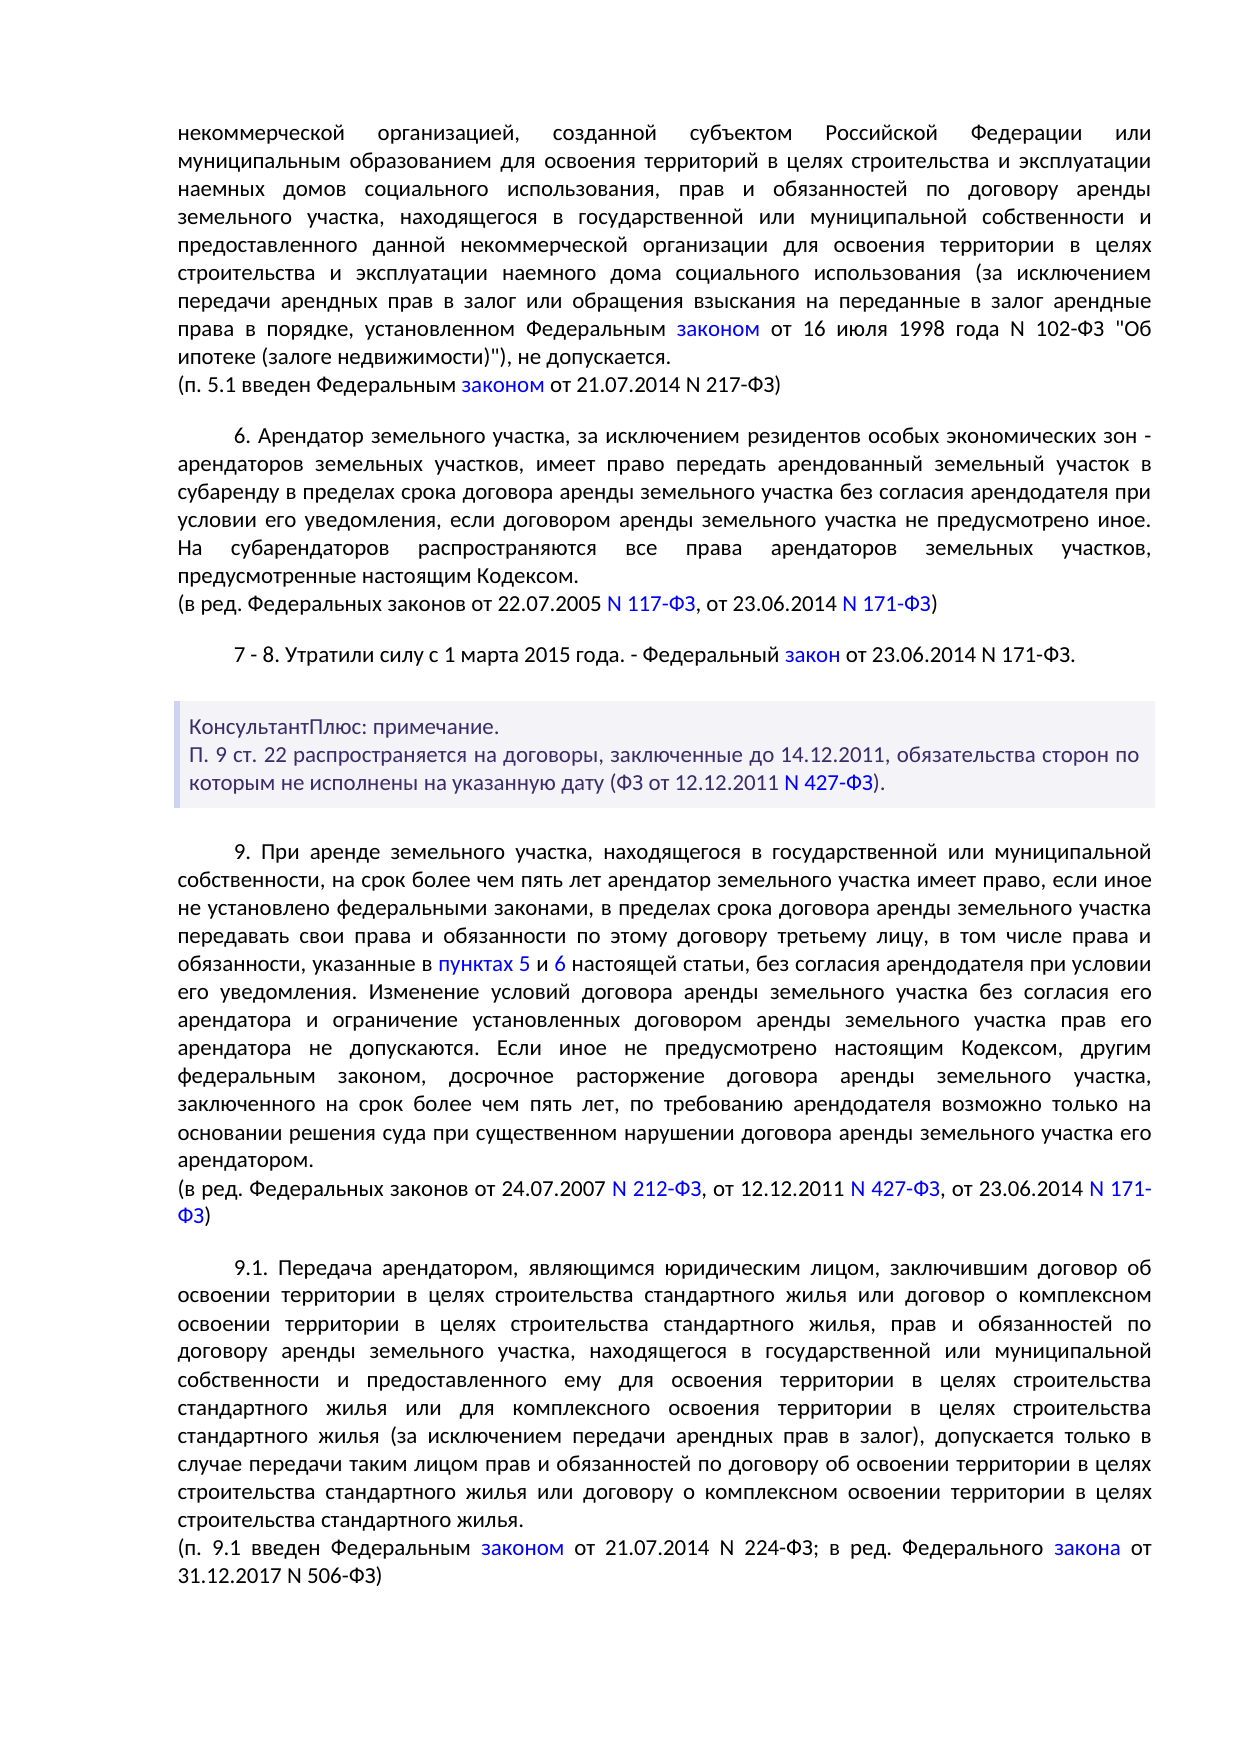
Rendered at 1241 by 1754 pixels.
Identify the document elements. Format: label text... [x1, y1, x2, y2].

text 9. При аренде земельного участка, находящегося в государственной или муниципальной собственности, на срок более чем пять лет арендатор земельного участка имеет право, если иное не установлено федеральными законами, в пределах срока договора аренды земельного участка передавать свои права и обязанности по этому договору третьему лицу, в том числе права и обязанности, указанные в пунктах 5 и 6 настоящей статьи, без согласия арендодателя при условии его уведомления. Изменение условий договора аренды земельного участка без согласия его арендатора и ограничение установленных договором аренды земельного участка прав его арендатора не допускаются. Если иное не предусмотрено настоящим Кодексом, другим федеральным законом, досрочное расторжение договора аренды земельного участка, заключенного на срок более чем пять лет, по требованию арендодателя возможно только на основании решения суда при существенном нарушении договора аренды земельного участка его арендатором. [177, 837, 1152, 1174]
table_header КонсультантПлюс: примечание. П. 9 ст. 22 распространяется на договоры, заключенные до 14.12.2011, обязательства сторон по которым не исполнены на указанную дату (ФЗ от 12.12.2011 N 427-ФЗ). [180, 701, 1149, 808]
text 7 - 8. Утратили силу с 1 марта 2015 года. - Федеральный закон от 23.06.2014 N 171-ФЗ. [177, 640, 1152, 668]
text (в ред. Федеральных законов от 22.07.2005 N 117-ФЗ, от 23.06.2014 N 171-ФЗ) [177, 589, 1152, 617]
text (в ред. Федеральных законов от 24.07.2007 N 212-ФЗ, от 12.12.2011 N 427-ФЗ, от 23.06.2014 N 171-ФЗ) [177, 1174, 1152, 1230]
text 6. Арендатор земельного участка, за исключением резидентов особых экономических зон - арендаторов земельных участков, имеет право передать арендованный земельный участок в субаренду в пределах срока договора аренды земельного участка без согласия арендодателя при условии его уведомления, если договором аренды земельного участка не предусмотрено иное. На субарендаторов распространяются все права арендаторов земельных участков, предусмотренные настоящим Кодексом. [177, 421, 1152, 589]
text (п. 9.1 введен Федеральным законом от 21.07.2014 N 224-ФЗ; в ред. Федерального закона от 31.12.2017 N 506-ФЗ) [177, 1533, 1152, 1589]
text 9.1. Передача арендатором, являющимся юридическим лицом, заключившим договор об освоении территории в целях строительства стандартного жилья или договор о комплексном освоении территории в целях строительства стандартного жилья, прав и обязанностей по договору аренды земельного участка, находящегося в государственной или муниципальной собственности и предоставленного ему для освоения территории в целях строительства стандартного жилья или для комплексного освоения территории в целях строительства стандартного жилья (за исключением передачи арендных прав в залог), допускается только в случае передачи таким лицом прав и обязанностей по договору об освоении территории в целях строительства стандартного жилья или договору о комплексном освоении территории в целях строительства стандартного жилья. [177, 1253, 1152, 1533]
text (п. 5.1 введен Федеральным законом от 21.07.2014 N 217-ФЗ) [177, 370, 1152, 398]
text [177, 118, 1152, 370]
